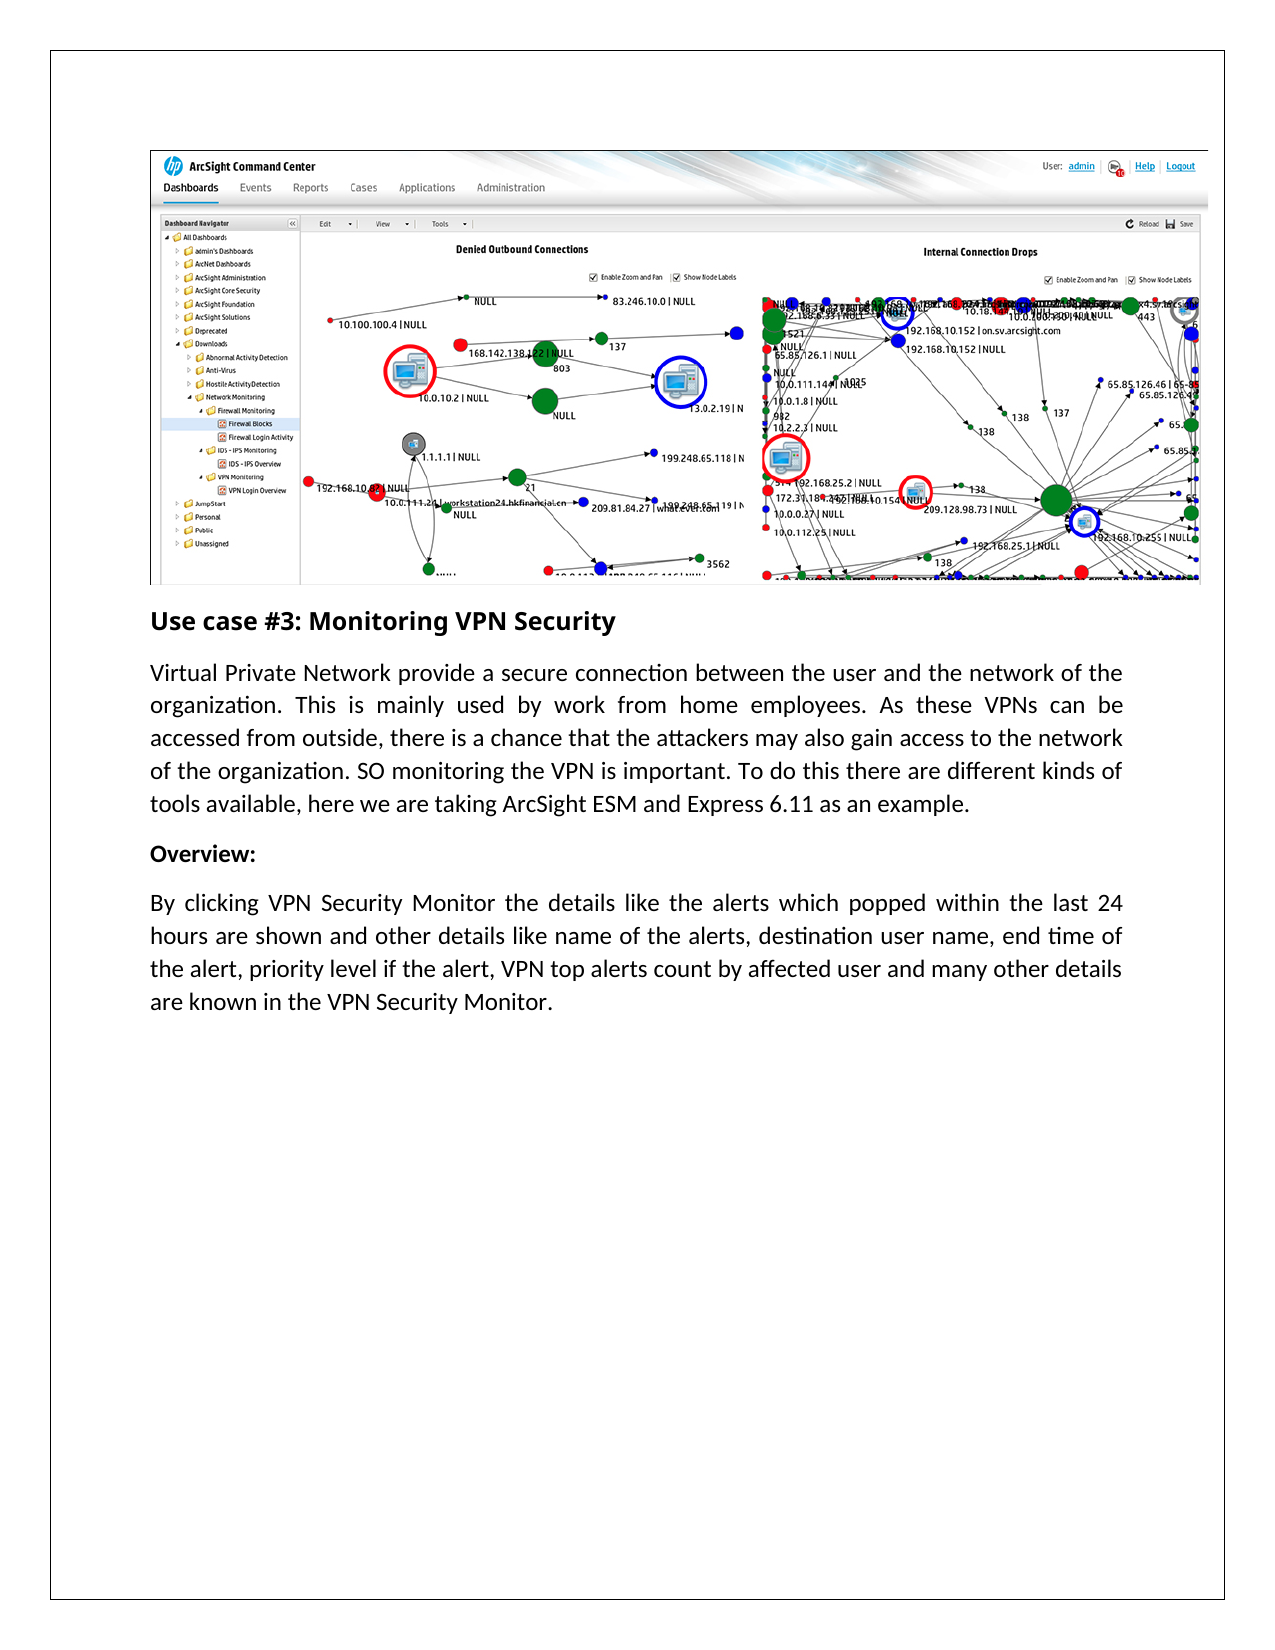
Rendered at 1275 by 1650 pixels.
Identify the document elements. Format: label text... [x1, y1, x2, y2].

picture [150, 150, 1209, 585]
text By clicking VPN Security Monitor the details like the alerts which popped within the last 24 hours are shown and other details like name of the alerts, destination user name, end time of the alert, priority level if the alert, VPN top alerts count by affected user and many other details are known in the VPN Security Monitor. [150, 887, 1125, 1017]
text Virtual Private Network provide a secure connection between the user and the network of the organization. This is mainly used by work from home employees. As these VPNs can be accessed from outside, there is a chance that the attackers may also gain access to the network of the organization. SO monitoring the VPN is important. To do this there are different kinds of tools available, here we are taking ArcSight ESM and Express 6.11 as an example. [150, 657, 1125, 819]
text Overview: [150, 838, 1125, 868]
text Use case #3: Monitoring VPN Security [150, 603, 1125, 637]
